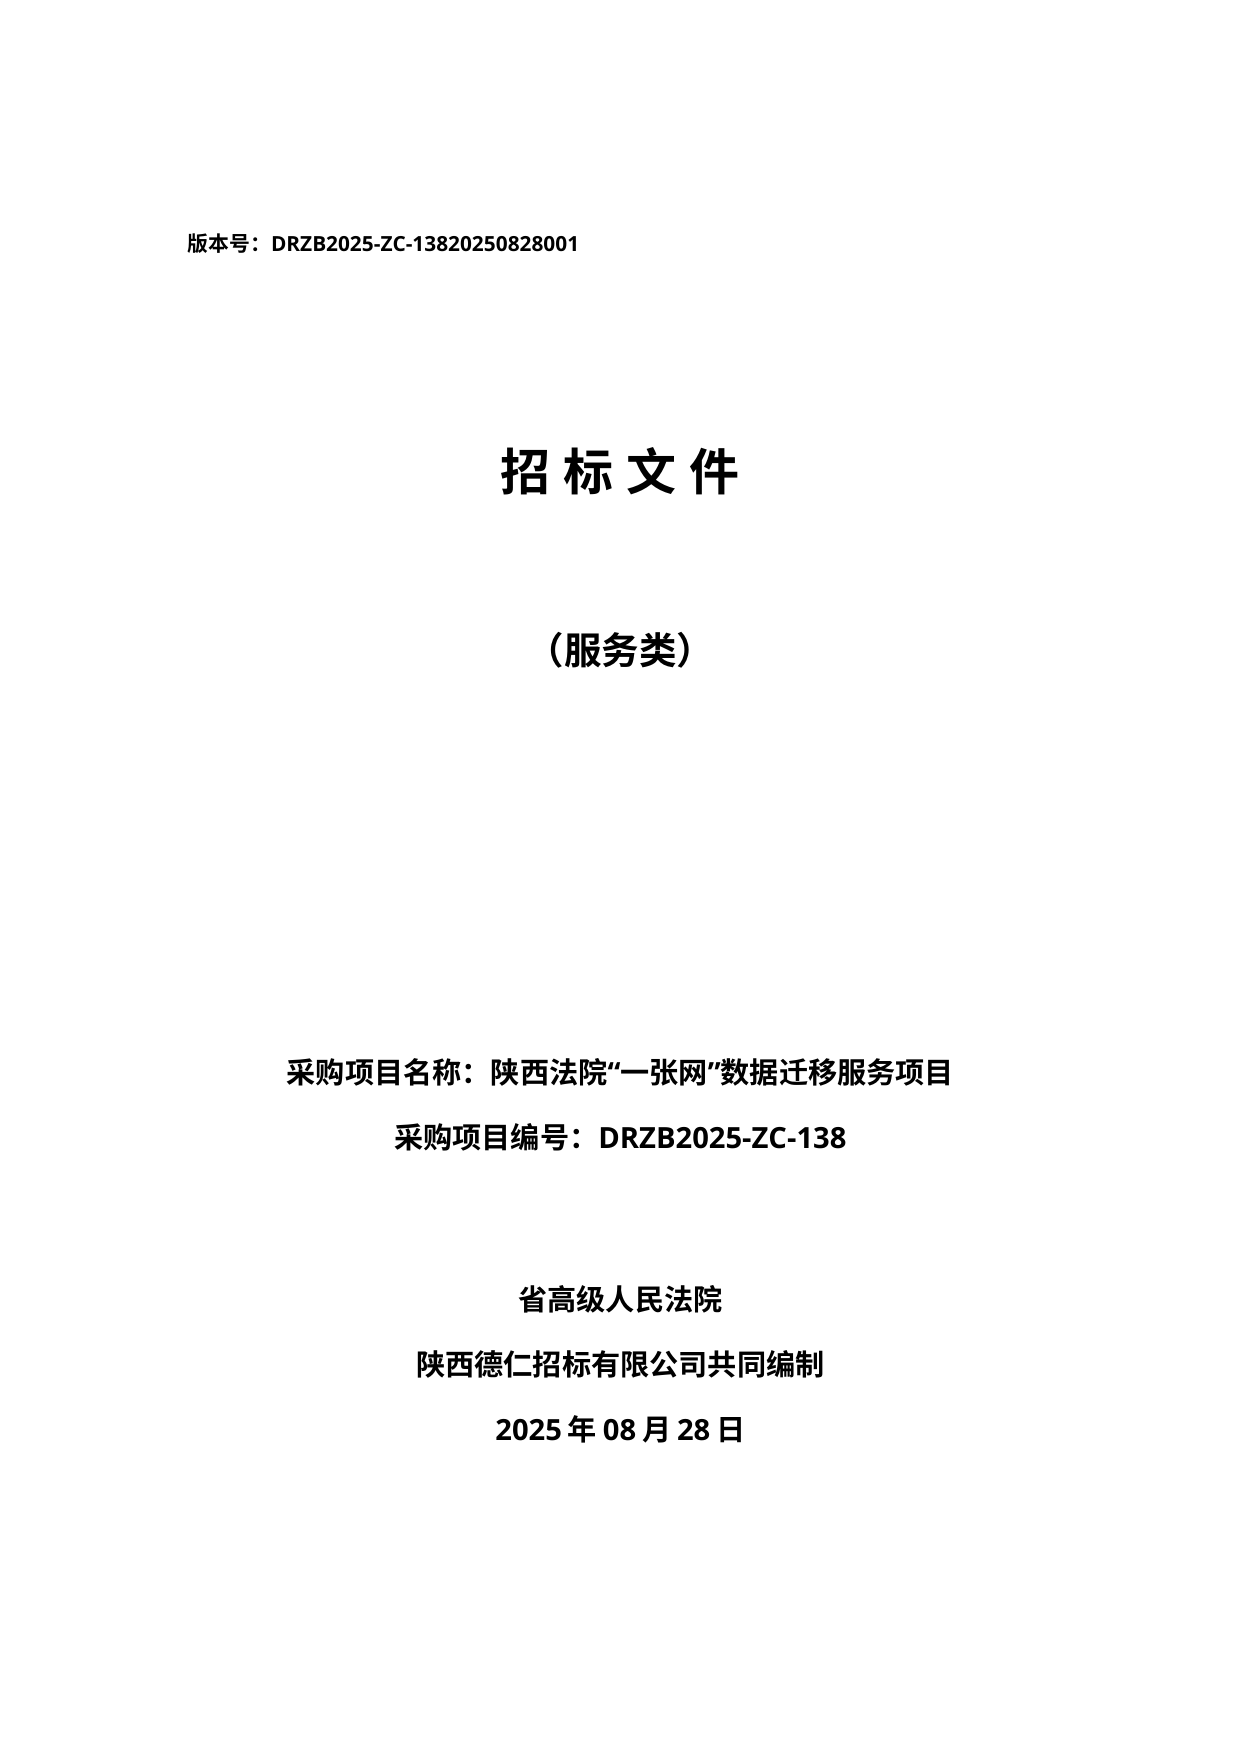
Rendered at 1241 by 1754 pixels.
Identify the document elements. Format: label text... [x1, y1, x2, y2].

text 2025年08月28日 [187, 1397, 1053, 1462]
text 版本号：DRZB2025-ZC-13820250828001 [187, 227, 1053, 422]
text 招 标 文 件 [187, 422, 1053, 617]
text 采购项目名称：陕西法院“一张网”数据迁移服务项目 [187, 1039, 1053, 1104]
text 采购项目编号：DRZB2025-ZC-138 [187, 1104, 1053, 1267]
text 陕西德仁招标有限公司共同编制 [187, 1332, 1053, 1397]
text （服务类） [187, 617, 1053, 1039]
text 省高级人民法院 [187, 1267, 1053, 1332]
